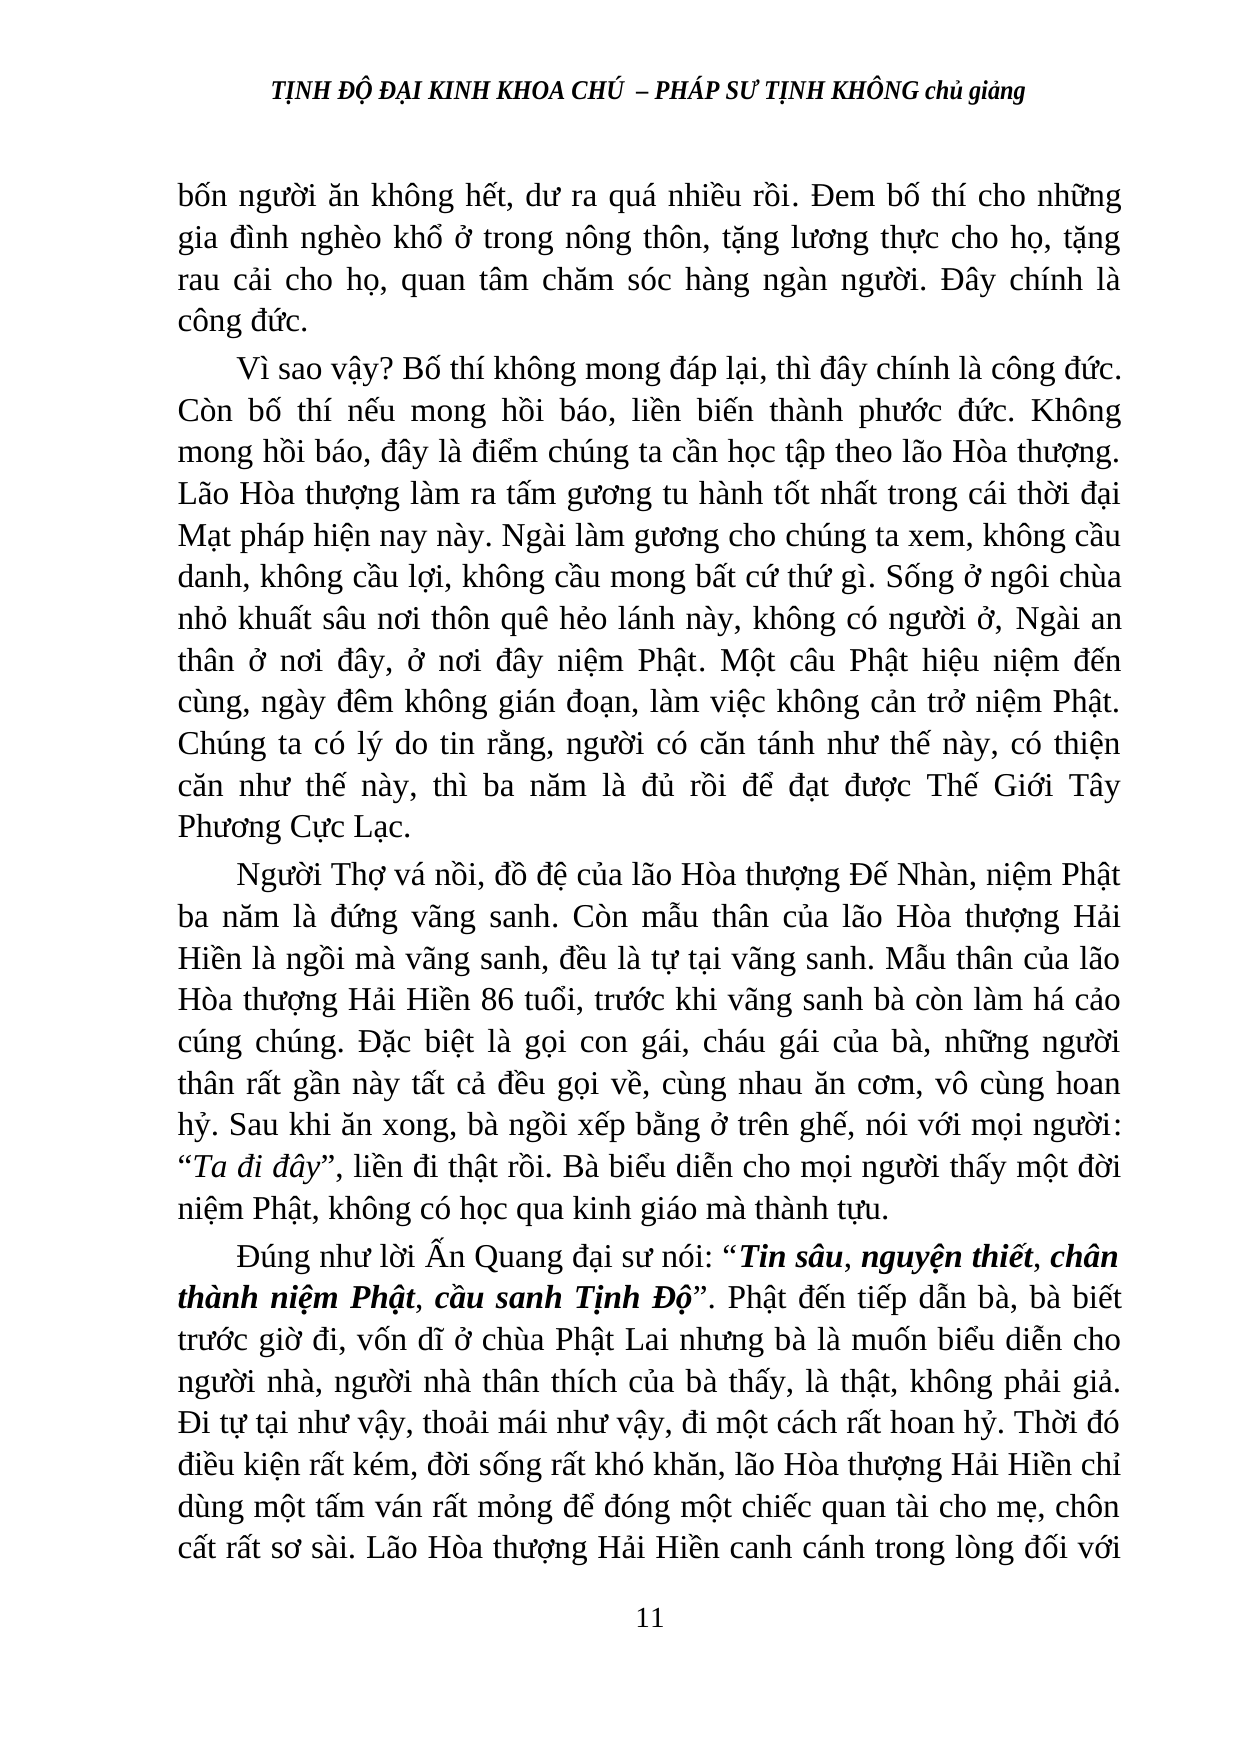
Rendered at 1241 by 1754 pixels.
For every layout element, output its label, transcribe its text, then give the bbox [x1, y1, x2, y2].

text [177, 172, 1122, 339]
text Vì sao vậy? Bố thí không mong đáp lại, thì đây chính là công đức. Còn bố thí nếu mong hồi báo, liền biến thành phước đức. Không mong hồi báo, đây là điểm chúng ta cần học tập theo lão Hòa thượng. Lão Hòa thượng làm ra tấm gương tu hành tốt nhất trong cái thời đại Mạt pháp hiện nay này. Ngài làm gương cho chúng ta xem, không cầu danh, không cầu lợi, không cầu mong bất cứ thứ gì. Sống ở ngôi chùa nhỏ khuất sâu nơi thôn quê hẻo lánh này, không có người ở, Ngài an thân ở nơi đây, ở nơi đây niệm Phật. Một câu Phật hiệu niệm đến cùng, ngày đêm không gián đoạn, làm việc không cản trở niệm Phật. Chúng ta có lý do tin rằng, người có căn tánh như thế này, có thiện căn như thế này, thì ba năm là đủ rồi để đạt được Thế Giới Tây Phương Cực Lạc. [177, 345, 1122, 845]
text Người Thợ vá nồi, đồ đệ của lão Hòa thượng Đế Nhàn, niệm Phật ba năm là đứng vãng sanh. Còn mẫu thân của lão Hòa thượng Hải Hiền là ngồi mà vãng sanh, đều là tự tại vãng sanh. Mẫu thân của lão Hòa thượng Hải Hiền 86 tuổi, trước khi vãng sanh bà còn làm há cảo cúng chúng. Đặc biệt là gọi con gái, cháu gái của bà, những người thân rất gần này tất cả đều gọi về, cùng nhau ăn cơm, vô cùng hoan hỷ. Sau khi ăn xong, bà ngồi xếp bằng ở trên ghế, nói với mọi người: “Ta đi đây”, liền đi thật rồi. Bà biểu diễn cho mọi người thấy một đời niệm Phật, không có học qua kinh giáo mà thành tựu. [177, 851, 1122, 1226]
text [177, 1232, 1122, 1566]
